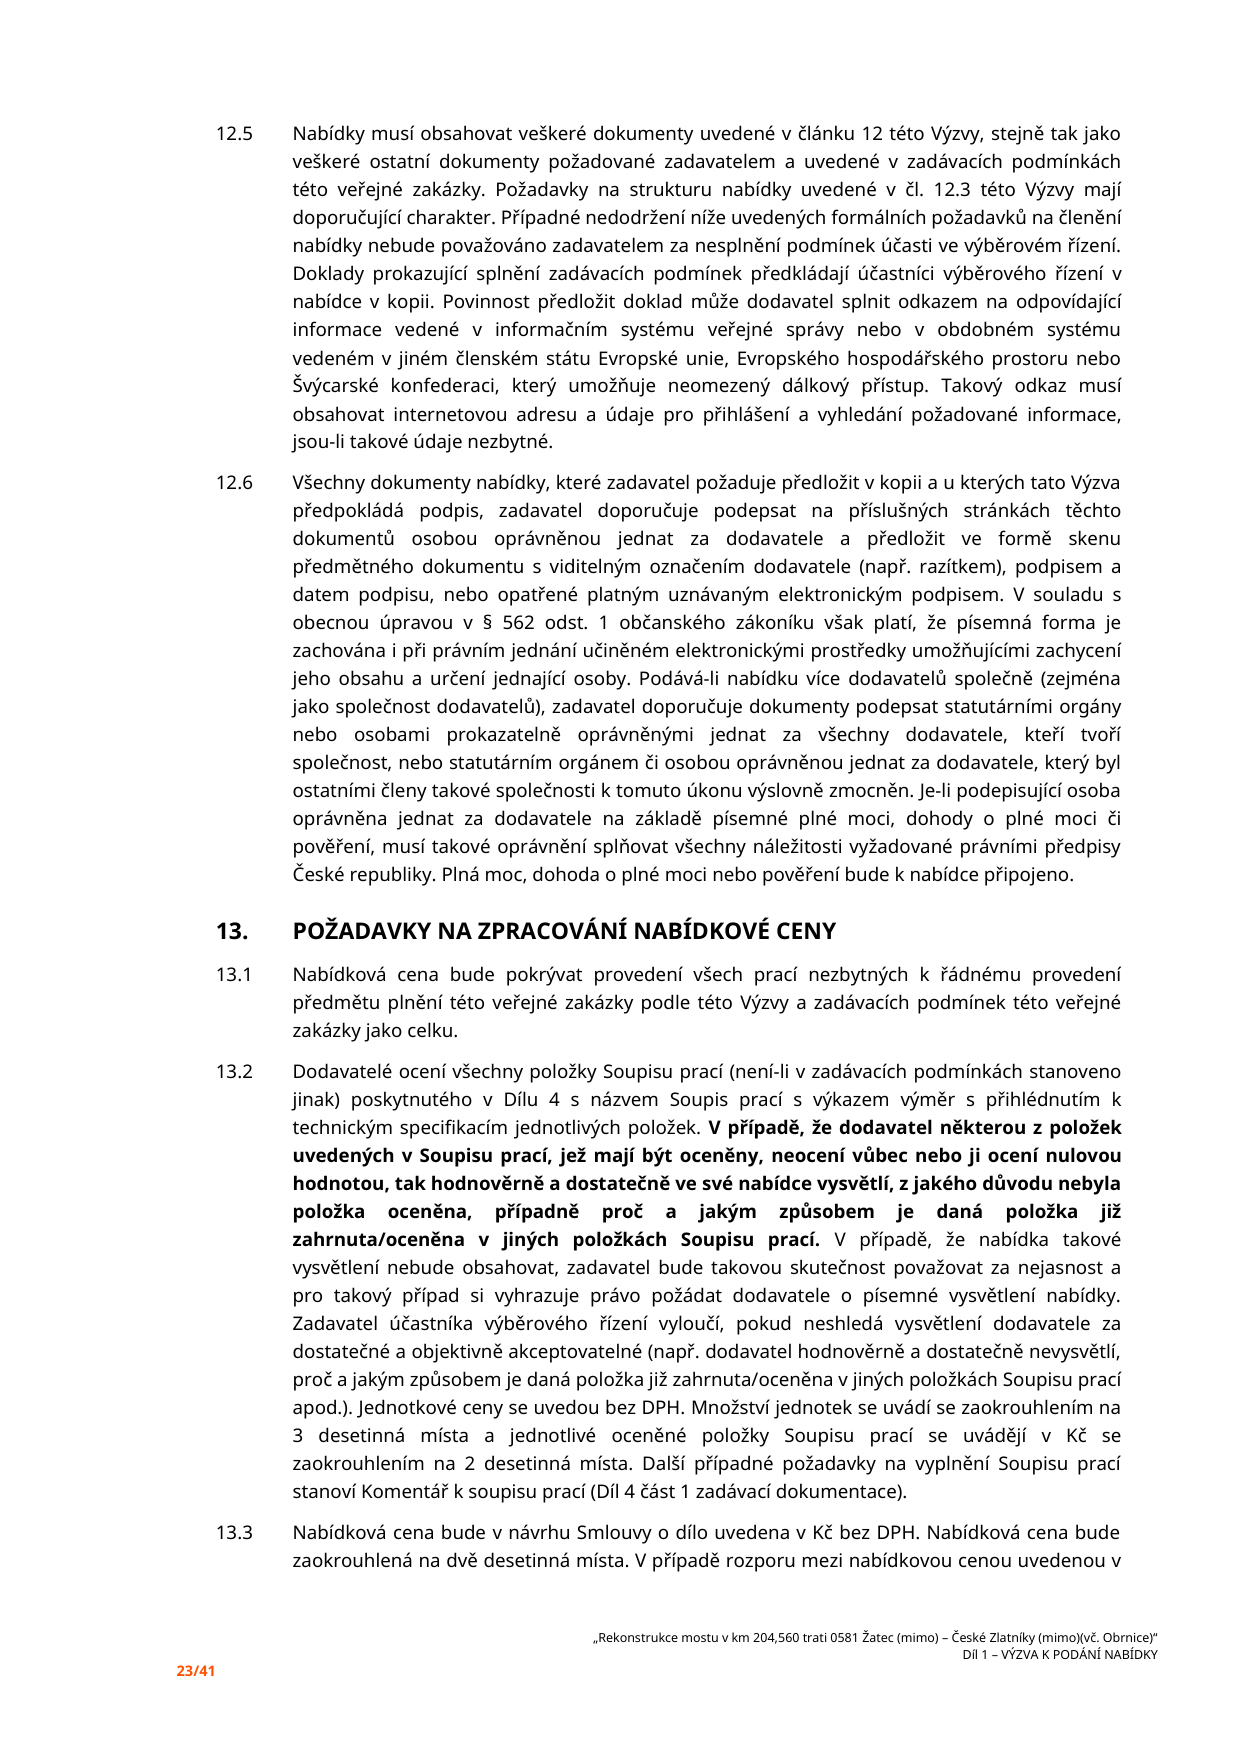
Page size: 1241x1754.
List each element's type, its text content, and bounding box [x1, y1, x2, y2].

text Nabídková cena bude pokrývat provedení všech prací nezbytných k řádnému provedení předmětu plnění této veřejné zakázky podle této Výzvy a zadávacích podmínek této veřejné zakázky jako celku. [216, 962, 1122, 1043]
text Dodavatelé ocení všechny položky Soupisu prací (není-li v zadávacích podmínkách stanoveno jinak) poskytnutého v Dílu 4 s názvem Soupis prací s výkazem výměr s přihlédnutím k technickým specifikacím jednotlivých položek. V případě, že dodavatel některou z položek uvedených v Soupisu prací, jež mají být oceněny, neocení vůbec nebo ji ocení nulovou hodnotou, tak hodnověrně a dostatečně ve své nabídce vysvětlí, z jakého důvodu nebyla položka oceněna, případně proč a jakým způsobem je daná položka již zahrnuta/oceněna v jiných položkách Soupisu prací. V případě, že nabídka takové vysvětlení nebude obsahovat, zadavatel bude takovou skutečnost považovat za nejasnost a pro takový případ si vyhrazuje právo požádat dodavatele o písemné vysvětlení nabídky. Zadavatel účastníka výběrového řízení vyloučí, pokud neshledá vysvětlení dodavatele za dostatečné a objektivně akceptovatelné (např. dodavatel hodnověrně a dostatečně nevysvětlí, proč a jakým způsobem je daná položka již zahrnuta/oceněna v jiných položkách Soupisu prací apod.). Jednotkové ceny se uvedou bez DPH. Množství jednotek se uvádí se zaokrouhlením na 3 desetinná místa a jednotlivé oceněné položky Soupisu prací se uvádějí v Kč se zaokrouhlením na 2 desetinná místa. Další případné požadavky na vyplnění Soupisu prací stanoví Komentář k soupisu prací (Díl 4 část 1 zadávací dokumentace). [216, 1058, 1122, 1504]
text Všechny dokumenty nabídky, které zadavatel požaduje předložit v kopii a u kterých tato Výzva předpokládá podpis, zadavatel doporučuje podepsat na příslušných stránkách těchto dokumentů osobou oprávněnou jednat za dodavatele a předložit ve formě skenu předmětného dokumentu s viditelným označením dodavatele (např. razítkem), podpisem a datem podpisu, nebo opatřené platným uznávaným elektronickým podpisem. V souladu s obecnou úpravou v § 562 odst. 1 občanského zákoníku však platí, že písemná forma je zachována i při právním jednání učiněném elektronickými prostředky umožňujícími zachycení jeho obsahu a určení jednající osoby. Podává-li nabídku více dodavatelů společně (zejména jako společnost dodavatelů), zadavatel doporučuje dokumenty podepsat statutárními orgány nebo osobami prokazatelně oprávněnými jednat za všechny dodavatele, kteří tvoří společnost, nebo statutárním orgánem či osobou oprávněnou jednat za dodavatele, který byl ostatními členy takové společnosti k tomuto úkonu výslovně zmocněn. Je-li podepisující osoba oprávněna jednat za dodavatele na základě písemné plné moci, dohody o plné moci či pověření, musí takové oprávnění splňovat všechny náležitosti vyžadované právními předpisy České republiky. Plná moc, dohoda o plné moci nebo pověření bude k nabídce připojeno. [216, 469, 1122, 887]
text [216, 1519, 1122, 1572]
text POŽADAVKY NA ZPRACOVÁNÍ NABÍDKOVÉ CENY [216, 915, 1122, 946]
text Nabídky musí obsahovat veškeré dokumenty uvedené v článku 12 této Výzvy, stejně tak jako veškeré ostatní dokumenty požadované zadavatelem a uvedené v zadávacích podmínkách této veřejné zakázky. Požadavky na strukturu nabídky uvedené v čl. 12.3 této Výzvy mají doporučující charakter. Případné nedodržení níže uvedených formálních požadavků na členění nabídky nebude považováno zadavatelem za nesplnění podmínek účasti ve výběrovém řízení. Doklady prokazující splnění zadávacích podmínek předkládají účastníci výběrového řízení v nabídce v kopii. Povinnost předložit doklad může dodavatel splnit odkazem na odpovídající informace vedené v informačním systému veřejné správy nebo v obdobném systému vedeném v jiném členském státu Evropské unie, Evropského hospodářského prostoru nebo Švýcarské konfederaci, který umožňuje neomezený dálkový přístup. Takový odkaz musí obsahovat internetovou adresu a údaje pro přihlášení a vyhledání požadované informace, jsou-li takové údaje nezbytné. [216, 121, 1122, 454]
